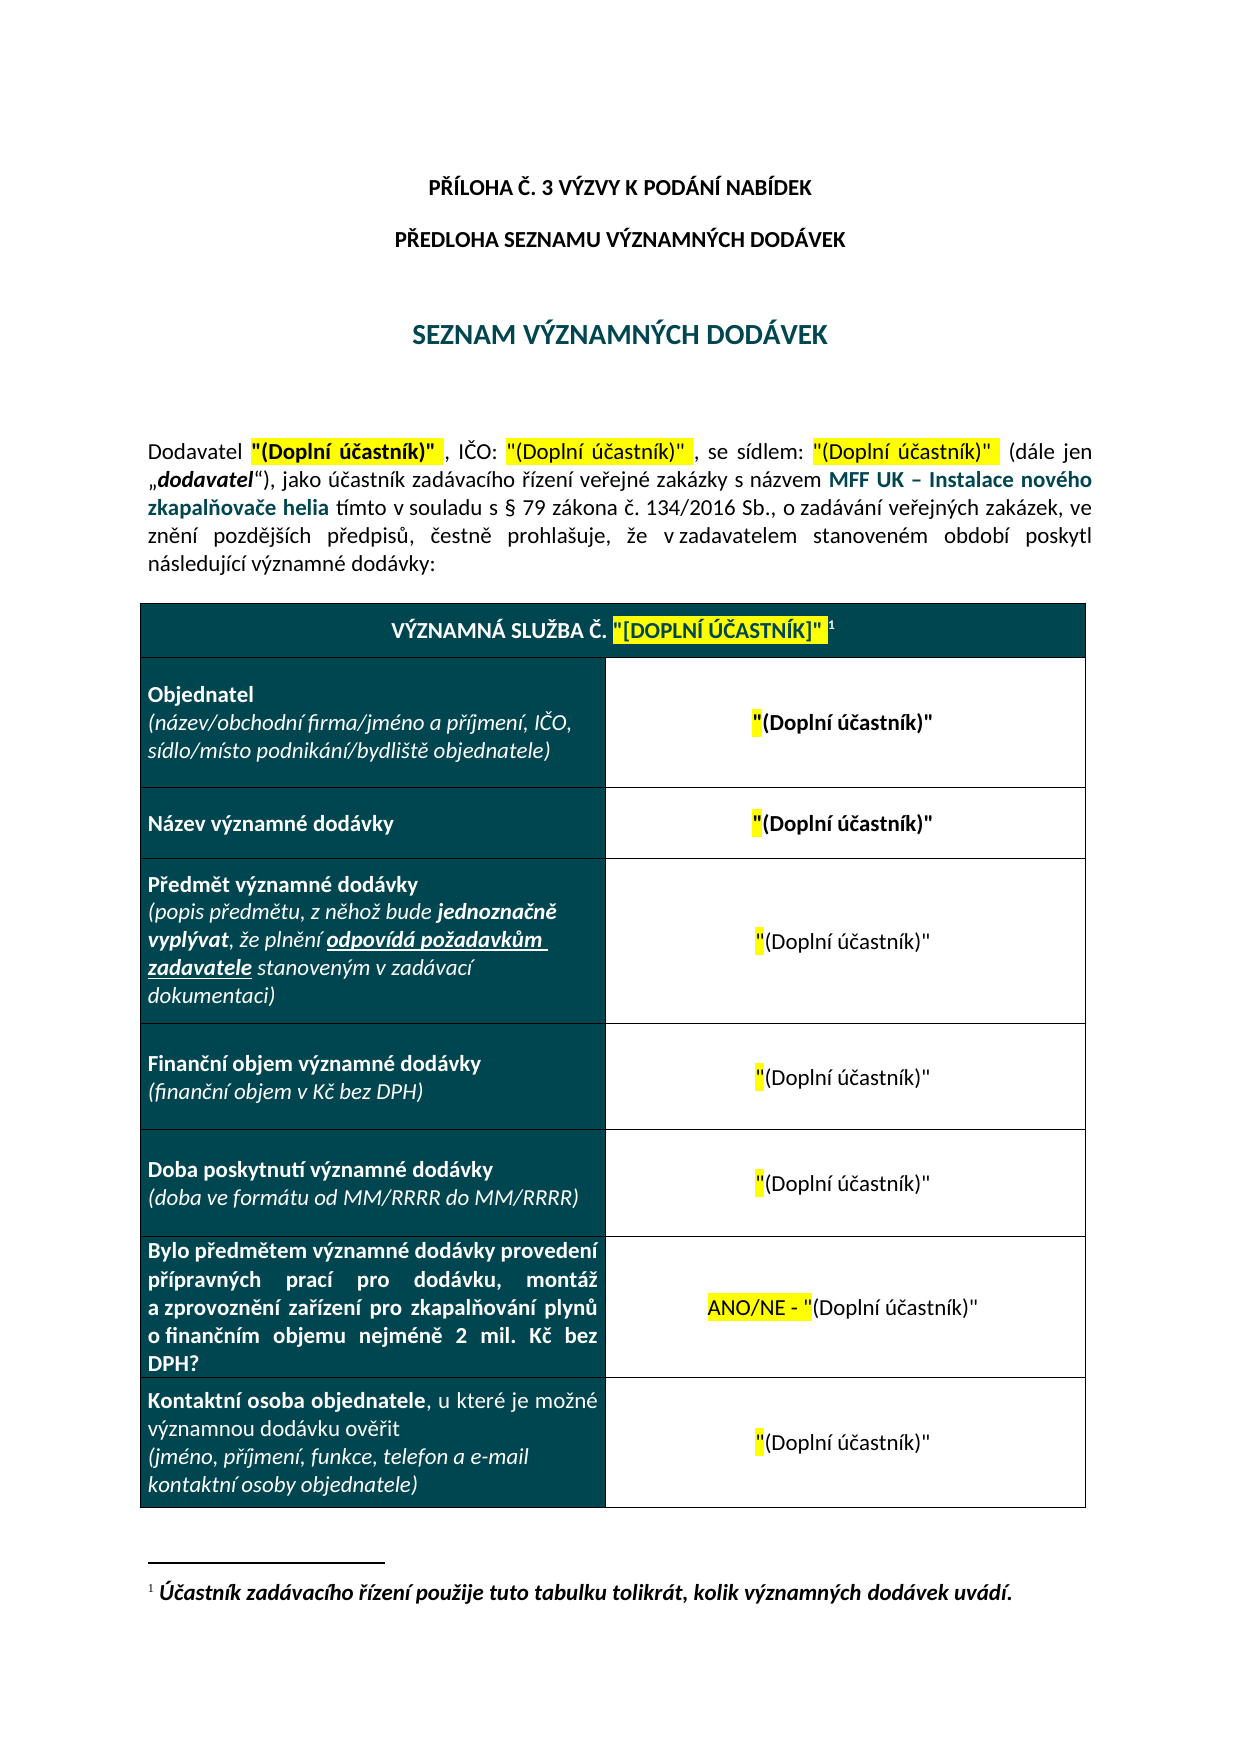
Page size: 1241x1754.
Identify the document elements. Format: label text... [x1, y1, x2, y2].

table_cell [606, 1378, 1085, 1507]
table_cell Finanční objem významné (finanční objem v Kč bez DPH) [141, 1024, 605, 1129]
table_cell Doba poskytnutí významné (doba ve formátu od MM/RRRR do MM/RRRR) [141, 1130, 605, 1236]
table_cell Kontaktní osoba objednatele, u které je možné významnou ověřit (jméno, příjmení, funkce, telefon a e-mail kontaktní osoby objednatele) [141, 1378, 605, 1507]
table_cell [606, 788, 1085, 858]
table_cell Předmět významné (popis předmětu, z něhož bude jednoznačně vyplývat, že plnění odpovídá požadavkům zadavatele stanoveným v zadávací dokumentaci) [141, 859, 605, 1023]
text Dodavatel , IČO: , se sídlem: (dále jen „dodavatel“), jako účastník zadávacího řízení veřejné zakázky s názvem MFF UK – Instalace nového zkapalňovače helia tímto v souladu s § 79 zákona č. 134/2016 Sb., o zadávání veřejných zakázek, ve znění pozdějších předpisů, čestně prohlašuje, že v zadavatelem stanoveném období poskytl následující významné : [148, 437, 1093, 577]
text Předloha seznamu významných dodávek [148, 226, 1093, 254]
table_cell [606, 1024, 1085, 1129]
table_cell ANO/NE - [606, 1237, 1085, 1377]
table_cell Bylo předmětem významné dodávky provedení přípravných prací pro dodávku, montáž a zprovoznění zařízení pro zkapalňování plynů o finančním objemu nejméně 2 mil. Kč bez DPH? [141, 1237, 605, 1377]
table_header Významná č. [141, 604, 1085, 657]
table_cell [606, 859, 1085, 1023]
table_cell Název významné [141, 788, 605, 858]
table_cell [606, 1130, 1085, 1236]
table_cell [606, 658, 1085, 787]
text Příloha č. 3 výzvy k podání nabídek [148, 173, 1093, 201]
text seznam významných DODÁVEK [148, 316, 1093, 352]
table_cell Objednatel (název/obchodní firma/jméno a příjmení, IČO, sídlo/místo podnikání/bydliště objednatele) [141, 658, 605, 787]
